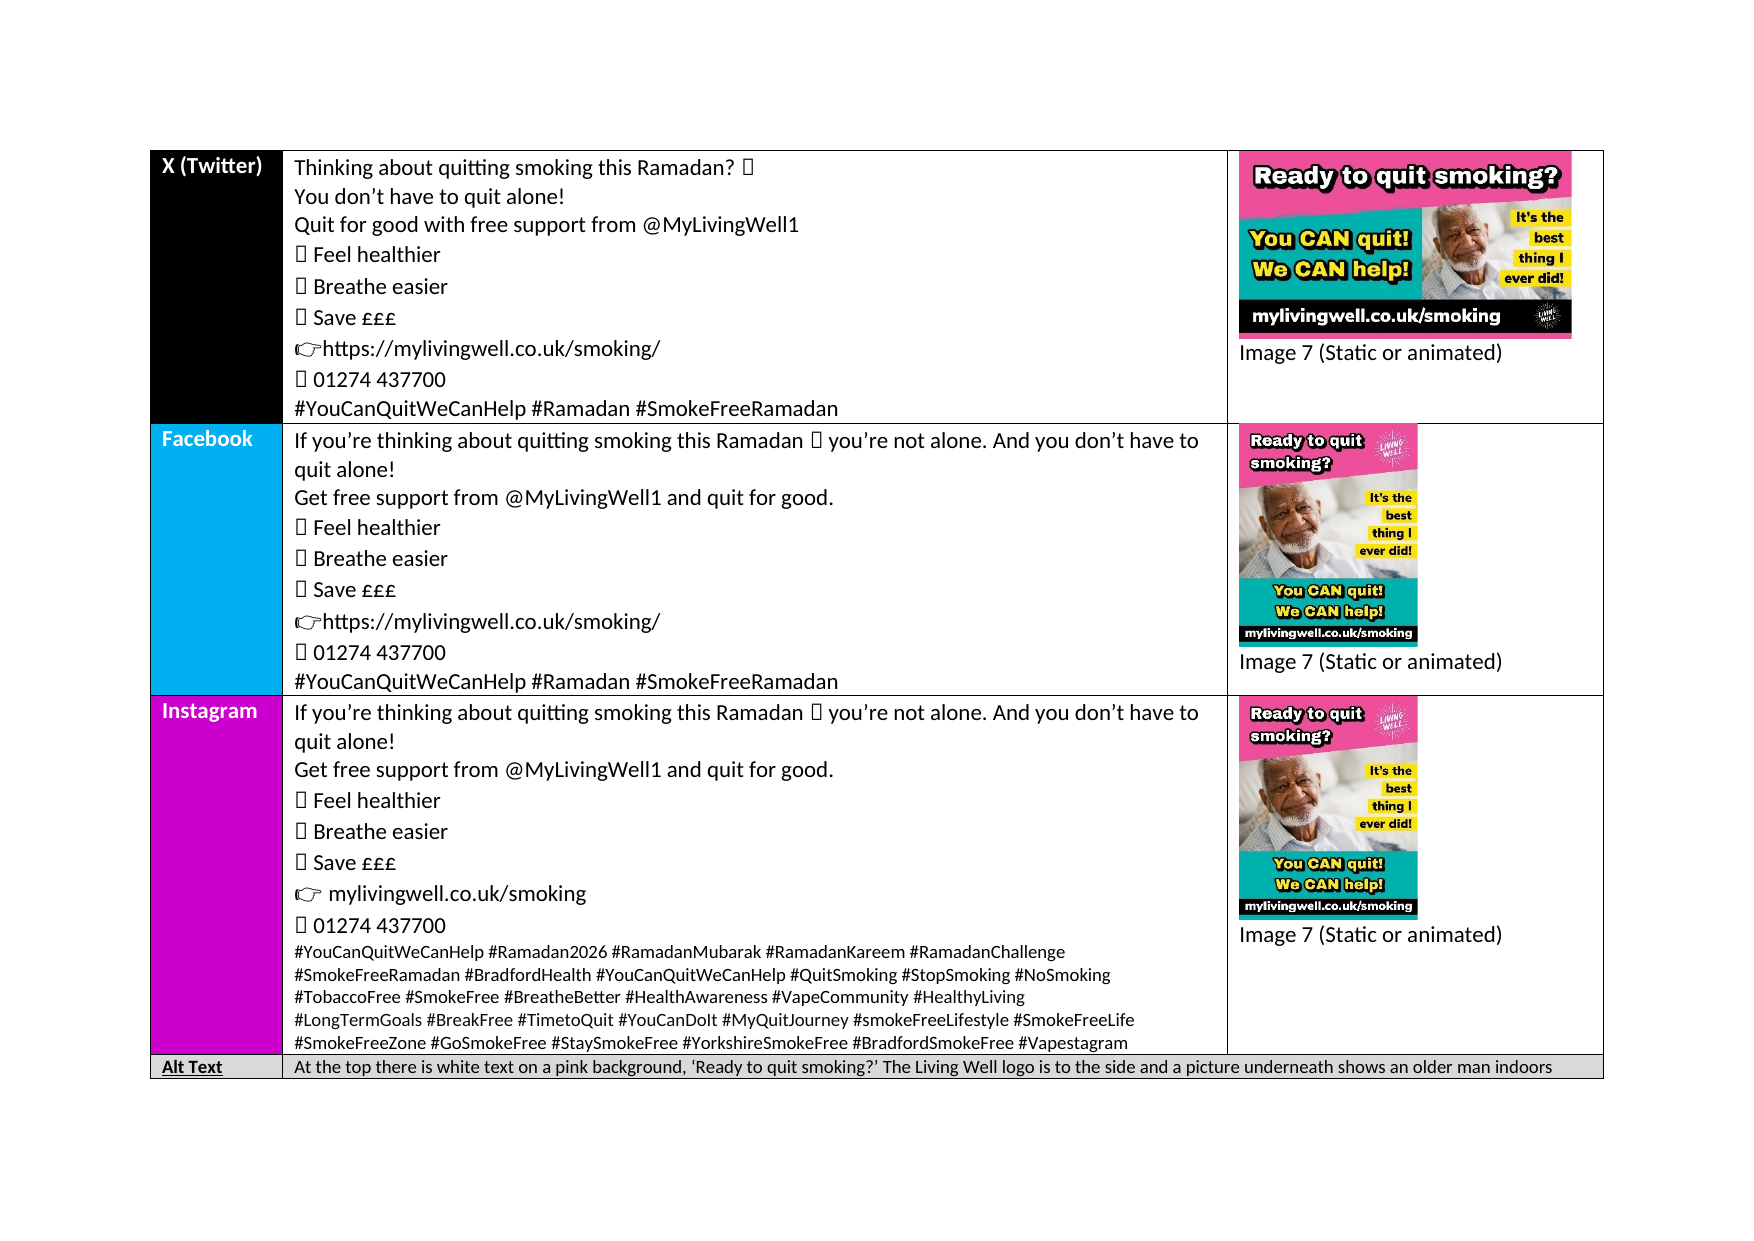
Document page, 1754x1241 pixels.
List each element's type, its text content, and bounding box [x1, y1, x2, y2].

table_cell Image 7 (Static or animated) [1228, 424, 1603, 695]
table_cell Image 7 (Static or animated) [1228, 151, 1603, 423]
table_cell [283, 1055, 1603, 1078]
table_cell Facebook [151, 424, 282, 695]
table_cell Alt Text [151, 1055, 282, 1078]
picture [1239, 423, 1418, 647]
table_cell Image 7 (Static or animated) [1228, 696, 1603, 1054]
table_cell X (Twitter) [151, 151, 282, 423]
table_cell Thinking about quitting smoking this Ramadan? 🌙 You don’t have to quit alone! Quit for good with free support from @MyLivingWell1 ✨ Feel healthier ✨ Breathe easier ✨ Save £££ 👉https://mylivingwell.co.uk/smoking/ 📞 01274 437700 #YouCanQuitWeCanHelp #Ramadan #SmokeFreeRamadan [283, 151, 1227, 423]
picture [1239, 696, 1418, 920]
table_cell If you’re thinking about quitting smoking this Ramadan 🌙 you’re not alone. And you don’t have to quit alone! Get free support from @MyLivingWell1 and quit for good. ✨ Feel healthier ✨ Breathe easier ✨ Save £££ 👉 mylivingwell.co.uk/smoking 📞 01274 437700 #YouCanQuitWeCanHelp #Ramadan2026 #RamadanMubarak #RamadanKareem #RamadanChallenge #SmokeFreeRamadan #BradfordHealth #YouCanQuitWeCanHelp #QuitSmoking #StopSmoking #NoSmoking #TobaccoFree #SmokeFree #BreatheBetter #HealthAwareness #VapeCommunity #HealthyLiving #LongTermGoals #BreakFree #TimetoQuit #YouCanDoIt #MyQuitJourney #smokeFreeLifestyle #SmokeFreeLife #SmokeFreeZone #GoSmokeFree #StaySmokeFree #YorkshireSmokeFree #BradfordSmokeFree #Vapestagram [283, 696, 1227, 1054]
picture [1239, 151, 1572, 339]
table_cell If you’re thinking about quitting smoking this Ramadan 🌙 you’re not alone. And you don’t have to quit alone! Get free support from @MyLivingWell1 and quit for good. ✨ Feel healthier ✨ Breathe easier ✨ Save £££ 👉https://mylivingwell.co.uk/smoking/ 📞 01274 437700 #YouCanQuitWeCanHelp #Ramadan #SmokeFreeRamadan [283, 424, 1227, 695]
table_cell Instagram [151, 696, 282, 1054]
